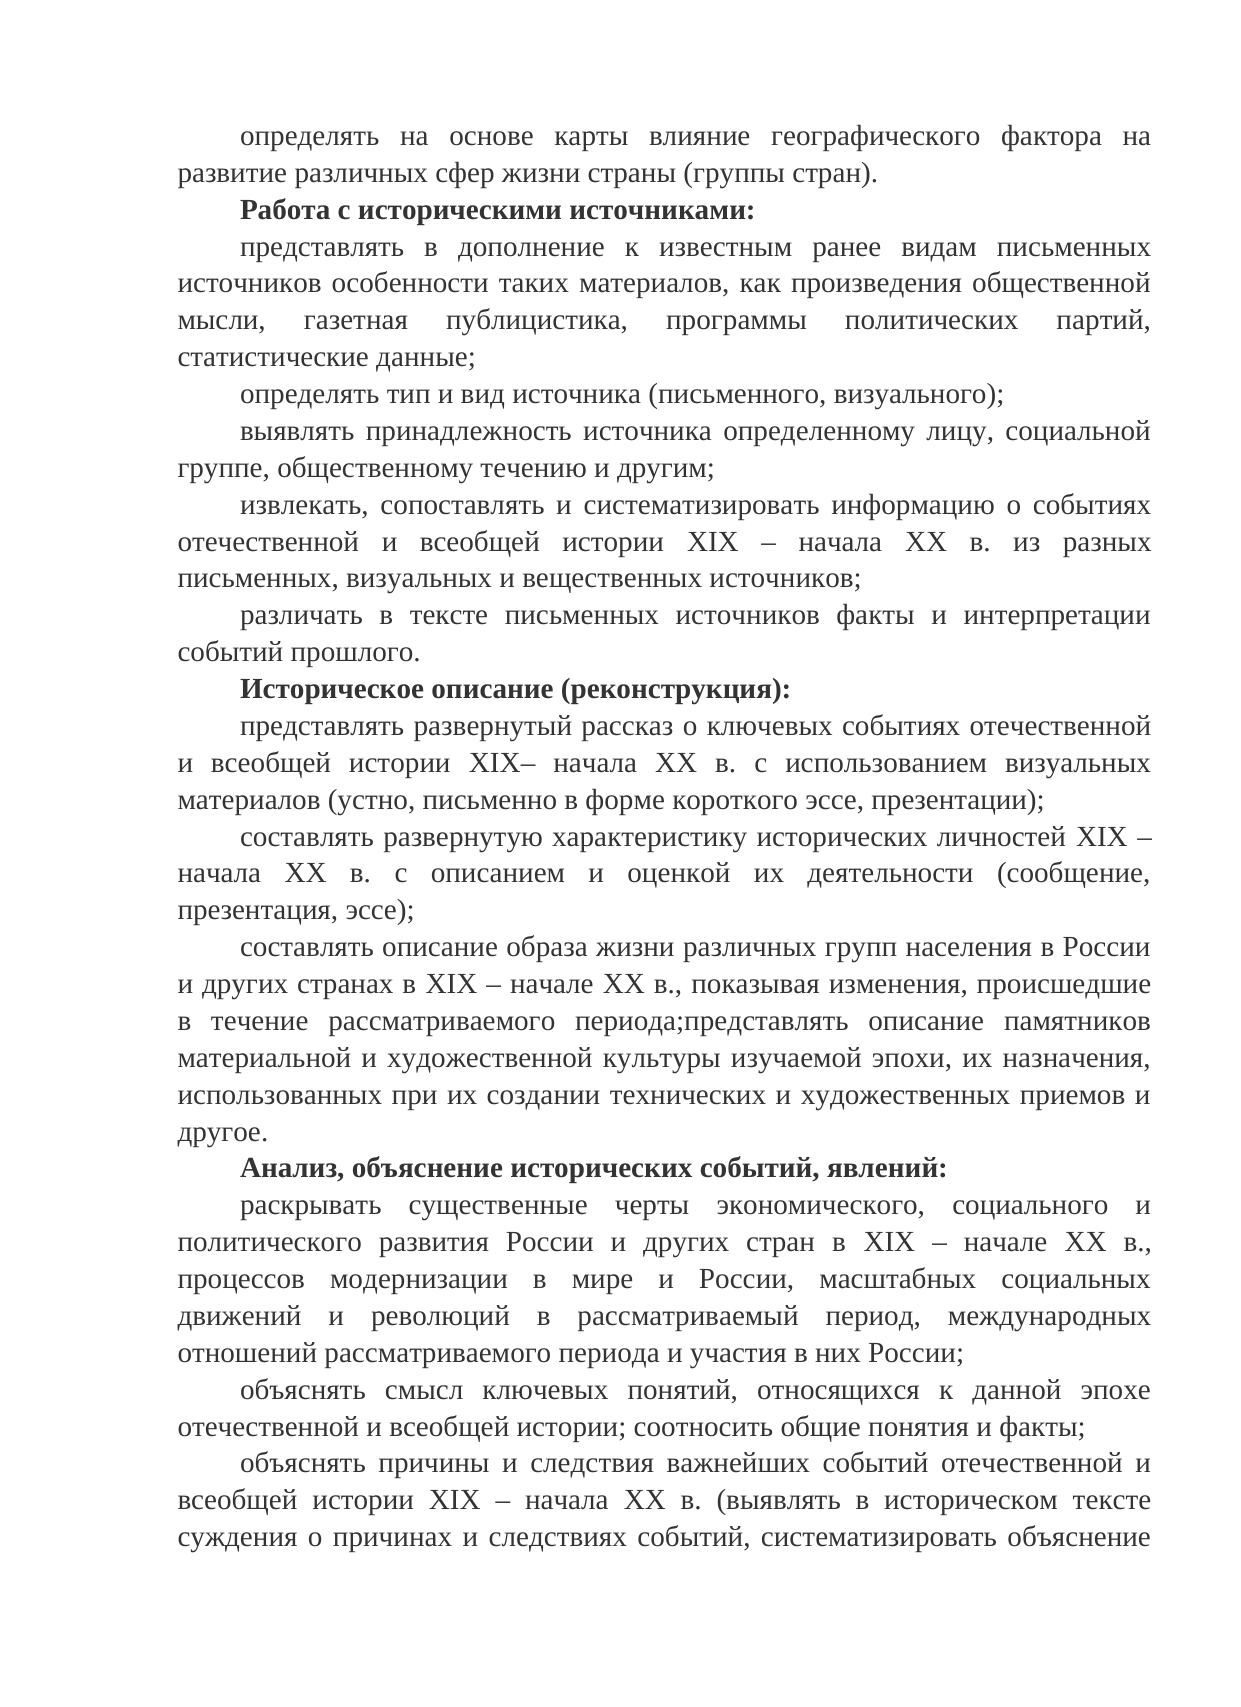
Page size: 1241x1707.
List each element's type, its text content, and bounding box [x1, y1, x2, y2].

text составлять развернутую характеристику исторических личностей XIX ‒ начала XX в. с описанием и оценкой их деятельности (сообщение, презентация, эссе); [177, 819, 1152, 926]
text представлять в дополнение к известным ранее видам письменных источников особенности таких материалов, как произведения общественной мысли, газетная публицистика, программы политических партий, статистические данные; [177, 229, 1152, 373]
text определять тип и вид источника (письменного, визуального); [177, 376, 1152, 410]
text раскрывать существенные черты экономического, социального и политического развития России и других стран в XIX ‒ начале XX в., процессов модернизации в мире и России, масштабных социальных движений и революций в рассматриваемый период, международных отношений рассматриваемого периода и участия в них России; [177, 1187, 1152, 1368]
text Анализ, объяснение исторических событий, явлений: [177, 1151, 1152, 1184]
text определять на основе карты влияние географического фактора на развитие различных сфер жизни страны (группы стран). [177, 118, 1152, 188]
text Работа с историческими источниками: [177, 192, 1152, 225]
text выявлять принадлежность источника определенному лицу, социальной группе, общественному течению и другим; [177, 413, 1152, 483]
text объяснять смысл ключевых понятий, относящихся к данной эпохе отечественной и всеобщей истории; соотносить общие понятия и факты; [177, 1372, 1152, 1442]
text Историческое описание (реконструкция): [177, 671, 1152, 705]
text извлекать, сопоставлять и систематизировать информацию о событиях отечественной и всеобщей истории XIX ‒ начала XX в. из разных письменных, визуальных и вещественных источников; [177, 487, 1152, 594]
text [177, 1446, 1152, 1553]
text составлять описание образа жизни различных групп населения в России и других странах в XIX ‒ начале XX в., показывая изменения, происшедшие в течение рассматриваемого периода;представлять описание памятников материальной и художественной культуры изучаемой эпохи, их назначения, использованных при их создании технических и художественных приемов и другое. [177, 929, 1152, 1147]
text различать в тексте письменных источников факты и интерпретации событий прошлого. [177, 597, 1152, 668]
text представлять развернутый рассказ о ключевых событиях отечественной и всеобщей истории XIX‒ начала XX в. с использованием визуальных материалов (устно, письменно в форме короткого эссе, презентации); [177, 708, 1152, 815]
